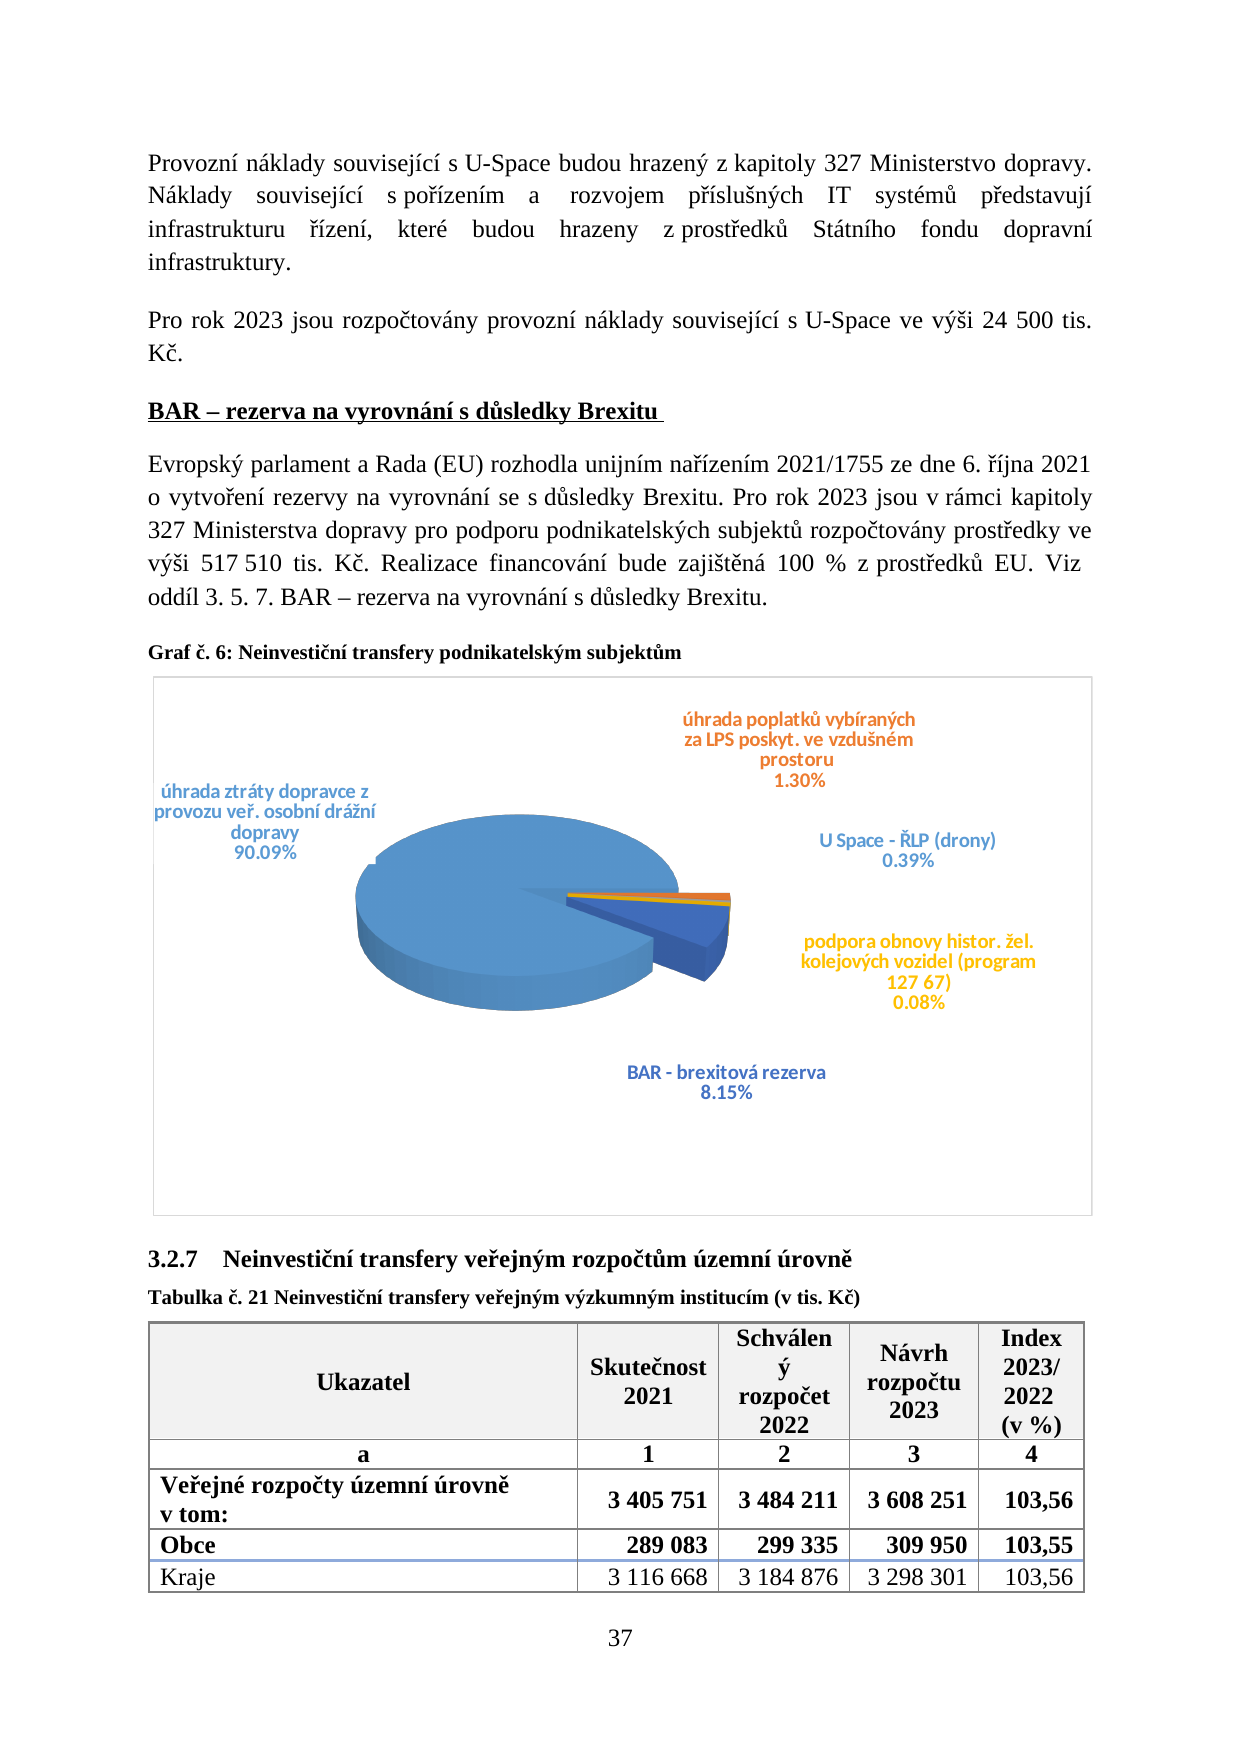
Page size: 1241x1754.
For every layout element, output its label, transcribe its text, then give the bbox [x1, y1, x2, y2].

table_cell 3 484 211 [719, 1470, 849, 1528]
table_cell 103,56 [979, 1470, 1083, 1528]
table_header Schválený rozpočet 2022 [719, 1324, 849, 1438]
table_cell 3 608 251 [850, 1470, 978, 1528]
table_header Skutečnost 2021 [578, 1324, 718, 1438]
table_cell 289 083 [578, 1530, 718, 1559]
table_cell Kraje [150, 1562, 577, 1591]
table_cell Veřejné rozpočty územní úrovně v tom: [150, 1470, 577, 1528]
table_cell 103,56 [979, 1562, 1083, 1591]
table_cell 3 116 668 [578, 1562, 718, 1591]
table_cell 3 405 751 [578, 1470, 718, 1528]
subtitle BAR – rezerva na vyrovnání s důsledky Brexitu [148, 396, 1093, 424]
table_cell 3 [850, 1440, 978, 1468]
table_header Návrh rozpočtu 2023 [850, 1324, 978, 1438]
table_cell 2 [719, 1440, 849, 1468]
table_cell 299 335 [719, 1530, 849, 1559]
table_header Ukazatel [150, 1324, 577, 1438]
table_cell 4 [979, 1440, 1083, 1468]
text Evropský parlament a Rada (EU) rozhodla unijním nařízením 2021/1755 ze dne 6. října 2021 o vytvoření rezervy na vyrovnání se s důsledky Brexitu. Pro rok 2023 jsou v rámci kapitoly 327 Ministerstva dopravy pro podporu podnikatelských subjektů rozpočtovány prostředky ve výši 517 510 tis. Kč. Realizace financování bude zajištěná 100 % z prostředků EU. Viz oddíl 3. 5. 7. BAR – rezerva na vyrovnání s důsledky Brexitu. [148, 449, 1093, 610]
table_header Index 2023/ 2022 (v %) [979, 1324, 1083, 1438]
table_cell 309 950 [850, 1530, 978, 1559]
table_cell 3 184 876 [719, 1562, 849, 1591]
table_cell 103,55 [979, 1530, 1083, 1559]
subtitle Neinvestiční transfery veřejným rozpočtům územní úrovně [148, 1244, 1093, 1272]
text Provozní náklady související s U-Space budou hrazený z kapitoly 327 Ministerstvo dopravy. Náklady související s pořízením a rozvojem příslušných IT systémů představují infrastrukturu řízení, které budou hrazeny z prostředků Státního fondu dopravní infrastruktury. [148, 148, 1093, 275]
table_cell Obce [150, 1530, 577, 1559]
text Pro rok 2023 jsou rozpočtovány provozní náklady související s U-Space ve výši 24 500 tis. Kč. [148, 305, 1093, 366]
table_cell a [150, 1440, 577, 1468]
table_cell 1 [578, 1440, 718, 1468]
table_cell 3 298 301 [850, 1562, 978, 1591]
